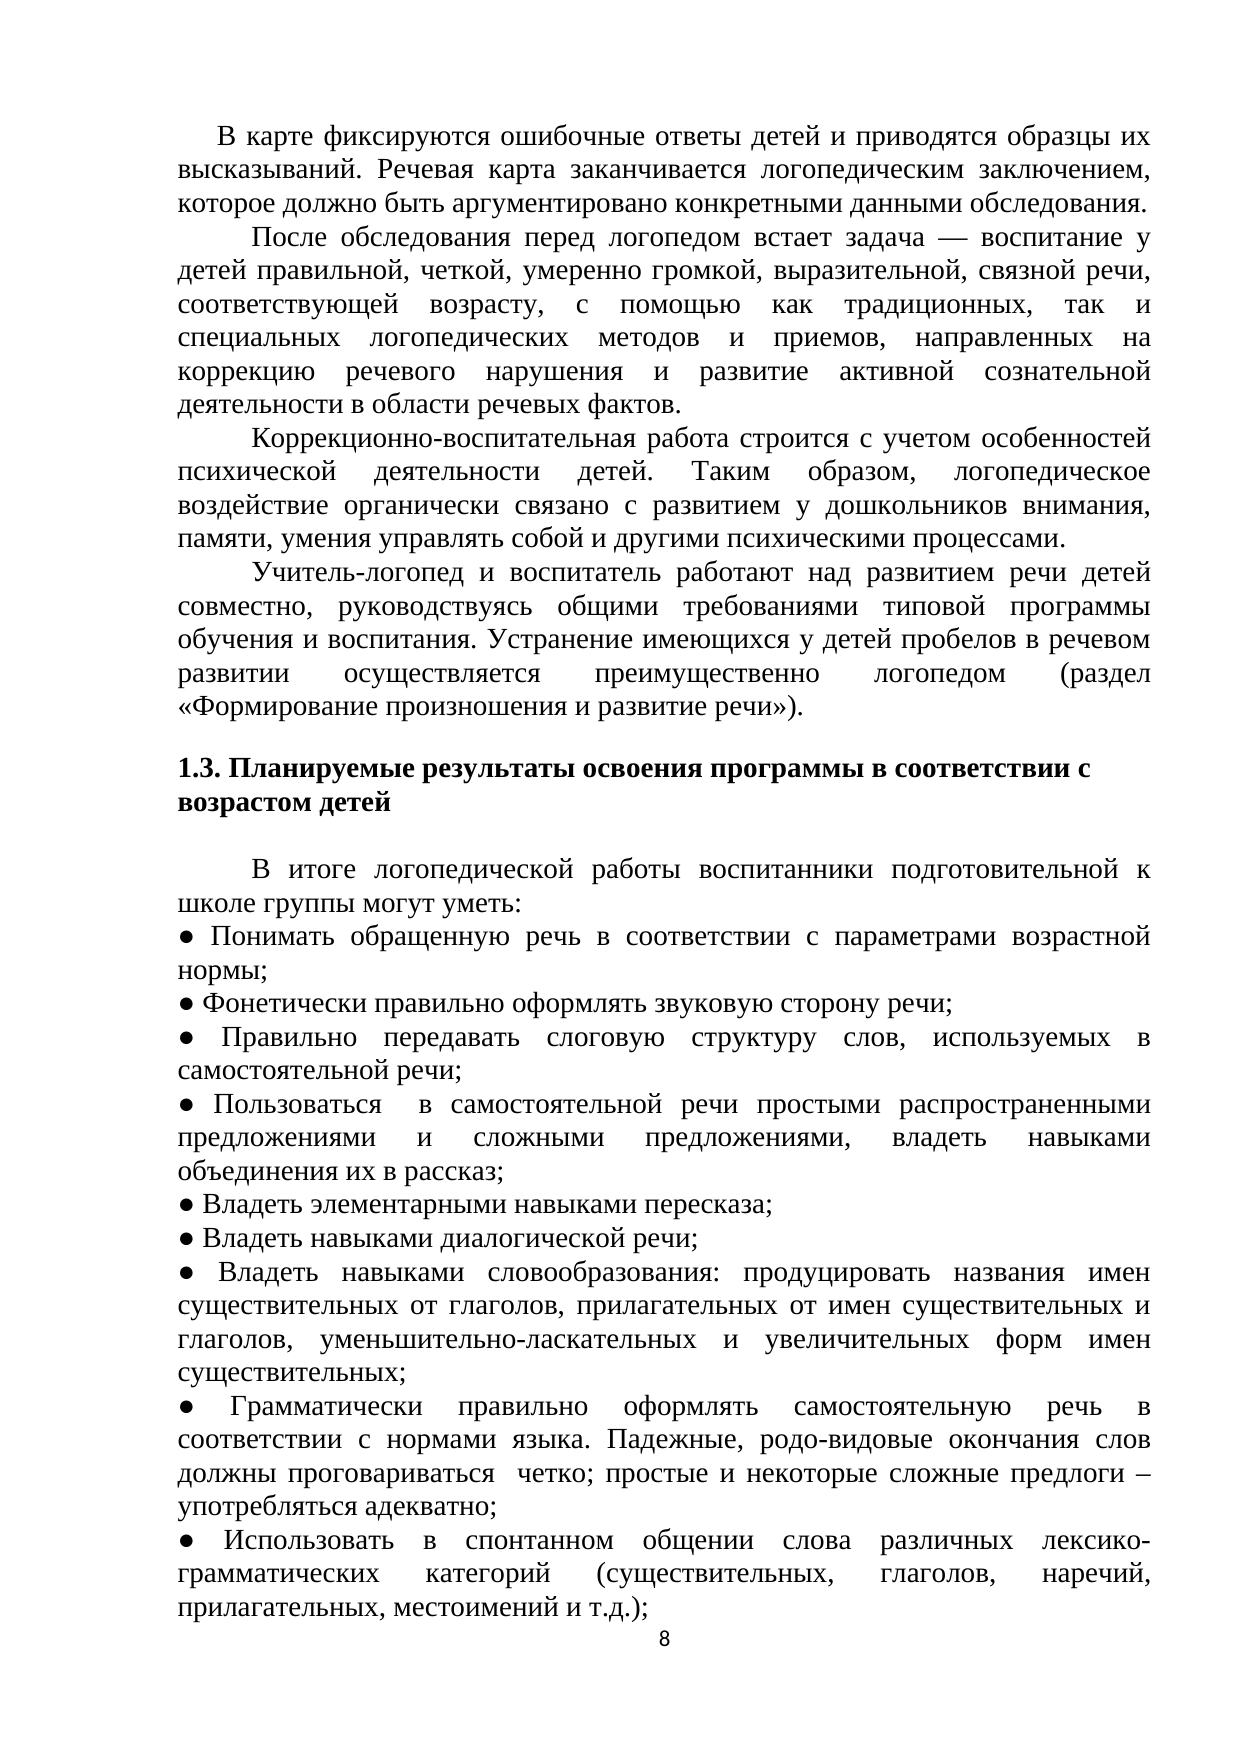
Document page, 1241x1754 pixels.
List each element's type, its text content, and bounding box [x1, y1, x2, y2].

text ● Владеть навыками диалогической речи; [177, 1220, 1152, 1254]
text ● Владеть навыками словообразования: продуцировать названия имен существительных от глаголов, прилагательных от имен существительных и глаголов, уменьшительно-ласкательных и увеличительных форм имен существительных; [177, 1254, 1152, 1388]
text В карте фиксируются ошибочные ответы детей и приводятся образцы их высказываний. Речевая карта заканчивается логопедическим заключением, которое должно быть аргументировано конкретными данными обследования. [177, 118, 1152, 219]
text 1.3. Планируемые результаты освоения программы в соответствии с возрастом детей [177, 751, 1152, 818]
text ● Понимать обращенную речь в соответствии с параметрами возрастной нормы; [177, 918, 1152, 985]
text После обследования перед логопедом встает задача — воспитание у детей правильной, четкой, умеренно громкой, выразительной, связной речи, соответствующей возрасту, с помощью как традиционных, так и специальных логопедических методов и приемов, направленных на коррекцию речевого нарушения и развитие активной сознательной деятельности в области речевых фактов. [177, 219, 1152, 420]
text ● Пользоваться в самостоятельной речи простыми распространенными предложениями и сложными предложениями, владеть навыками объединения их в рассказ; [177, 1086, 1152, 1187]
text Учитель-логопед и воспитатель работают над развитием речи детей совместно, руководствуясь общими требованиями типовой программы обучения и воспитания. Устранение имеющихся у детей пробелов в речевом развитии осуществляется преимущественно логопедом (раздел «Формирование произношения и развитие речи»). [177, 554, 1152, 722]
text ● Фонетически правильно оформлять звуковую сторону речи; [177, 985, 1152, 1019]
text ● Правильно передавать слоговую структуру слов, используемых в самостоятельной речи; [177, 1019, 1152, 1086]
text ● Грамматически правильно оформлять самостоятельную речь в соответствии с нормами языка. Падежные, родо-видовые окончания слов должны проговариваться четко; простые и некоторые сложные предлоги – употребляться адекватно; [177, 1388, 1152, 1522]
text Коррекционно-воспитательная работа строится с учетом особенностей психической деятельности детей. Таким образом, логопедическое воздействие органически связано с развитием у дошкольников внимания, памяти, умения управлять собой и другими психическими процессами. [177, 420, 1152, 554]
text В итоге логопедической работы воспитанники подготовительной к школе группы могут уметь: [177, 851, 1152, 918]
text ● Использовать в спонтанном общении слова различных лексико-грамматических категорий (существительных, глаголов, наречий, прилагательных, местоимений и т.д.); [177, 1522, 1152, 1623]
text ● Владеть элементарными навыками пересказа; [177, 1187, 1152, 1220]
